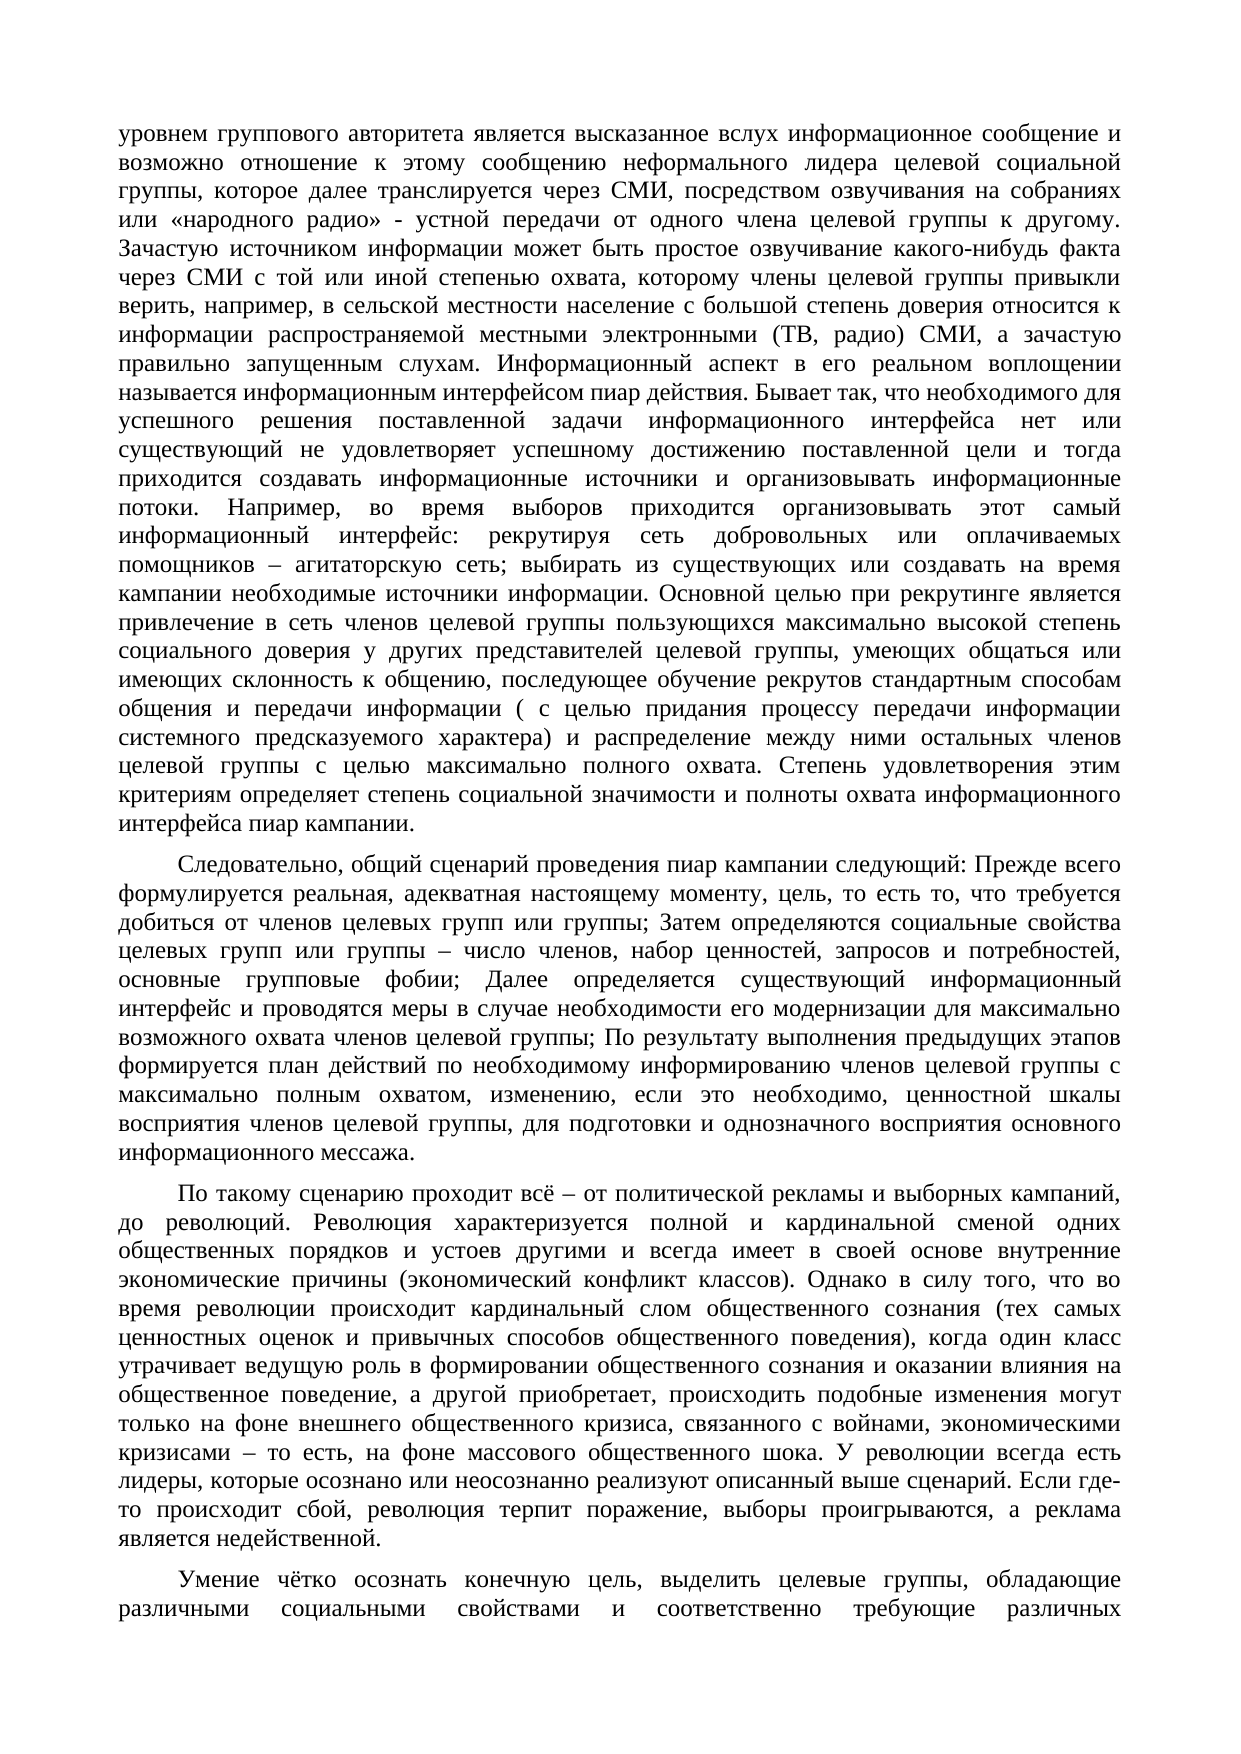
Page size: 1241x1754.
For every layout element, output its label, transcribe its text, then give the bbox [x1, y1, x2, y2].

text Следовательно, общий сценарий проведения пиар кампании следующий: Прежде всего формулируется реальная, адекватная настоящему моменту, цель, то есть то, что требуется добиться от членов целевых групп или группы; Затем определяются социальные свойства целевых групп или группы – число членов, набор ценностей, запросов и потребностей, основные групповые фобии; Далее определяется существующий информационный интерфейс и проводятся меры в случае необходимости его модернизации для максимально возможного охвата членов целевой группы; По результату выполнения предыдущих этапов формируется план действий по необходимому информированию членов целевой группы с максимально полным охватом, изменению, если это необходимо, ценностной шкалы восприятия членов целевой группы, для подготовки и однозначного восприятия основного информационного мессажа. [118, 849, 1122, 1166]
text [118, 1564, 1122, 1622]
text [118, 118, 1122, 837]
text По такому сценарию проходит всё – от политической рекламы и выборных кампаний, до революций. Революция характеризуется полной и кардинальной сменой одних общественных порядков и устоев другими и всегда имеет в своей основе внутренние экономические причины (экономический конфликт классов). Однако в силу того, что во время революции происходит кардинальный слом общественного сознания (тех самых ценностных оценок и привычных способов общественного поведения), когда один класс утрачивает ведущую роль в формировании общественного сознания и оказании влияния на общественное поведение, а другой приобретает, происходить подобные изменения могут только на фоне внешнего общественного кризиса, связанного с войнами, экономическими кризисами – то есть, на фоне массового общественного шока. У революции всегда есть лидеры, которые осознано или неосознанно реализуют описанный выше сценарий. Если где-то происходит сбой, революция терпит поражение, выборы проигрываются, а реклама является недейственной. [118, 1178, 1122, 1552]
